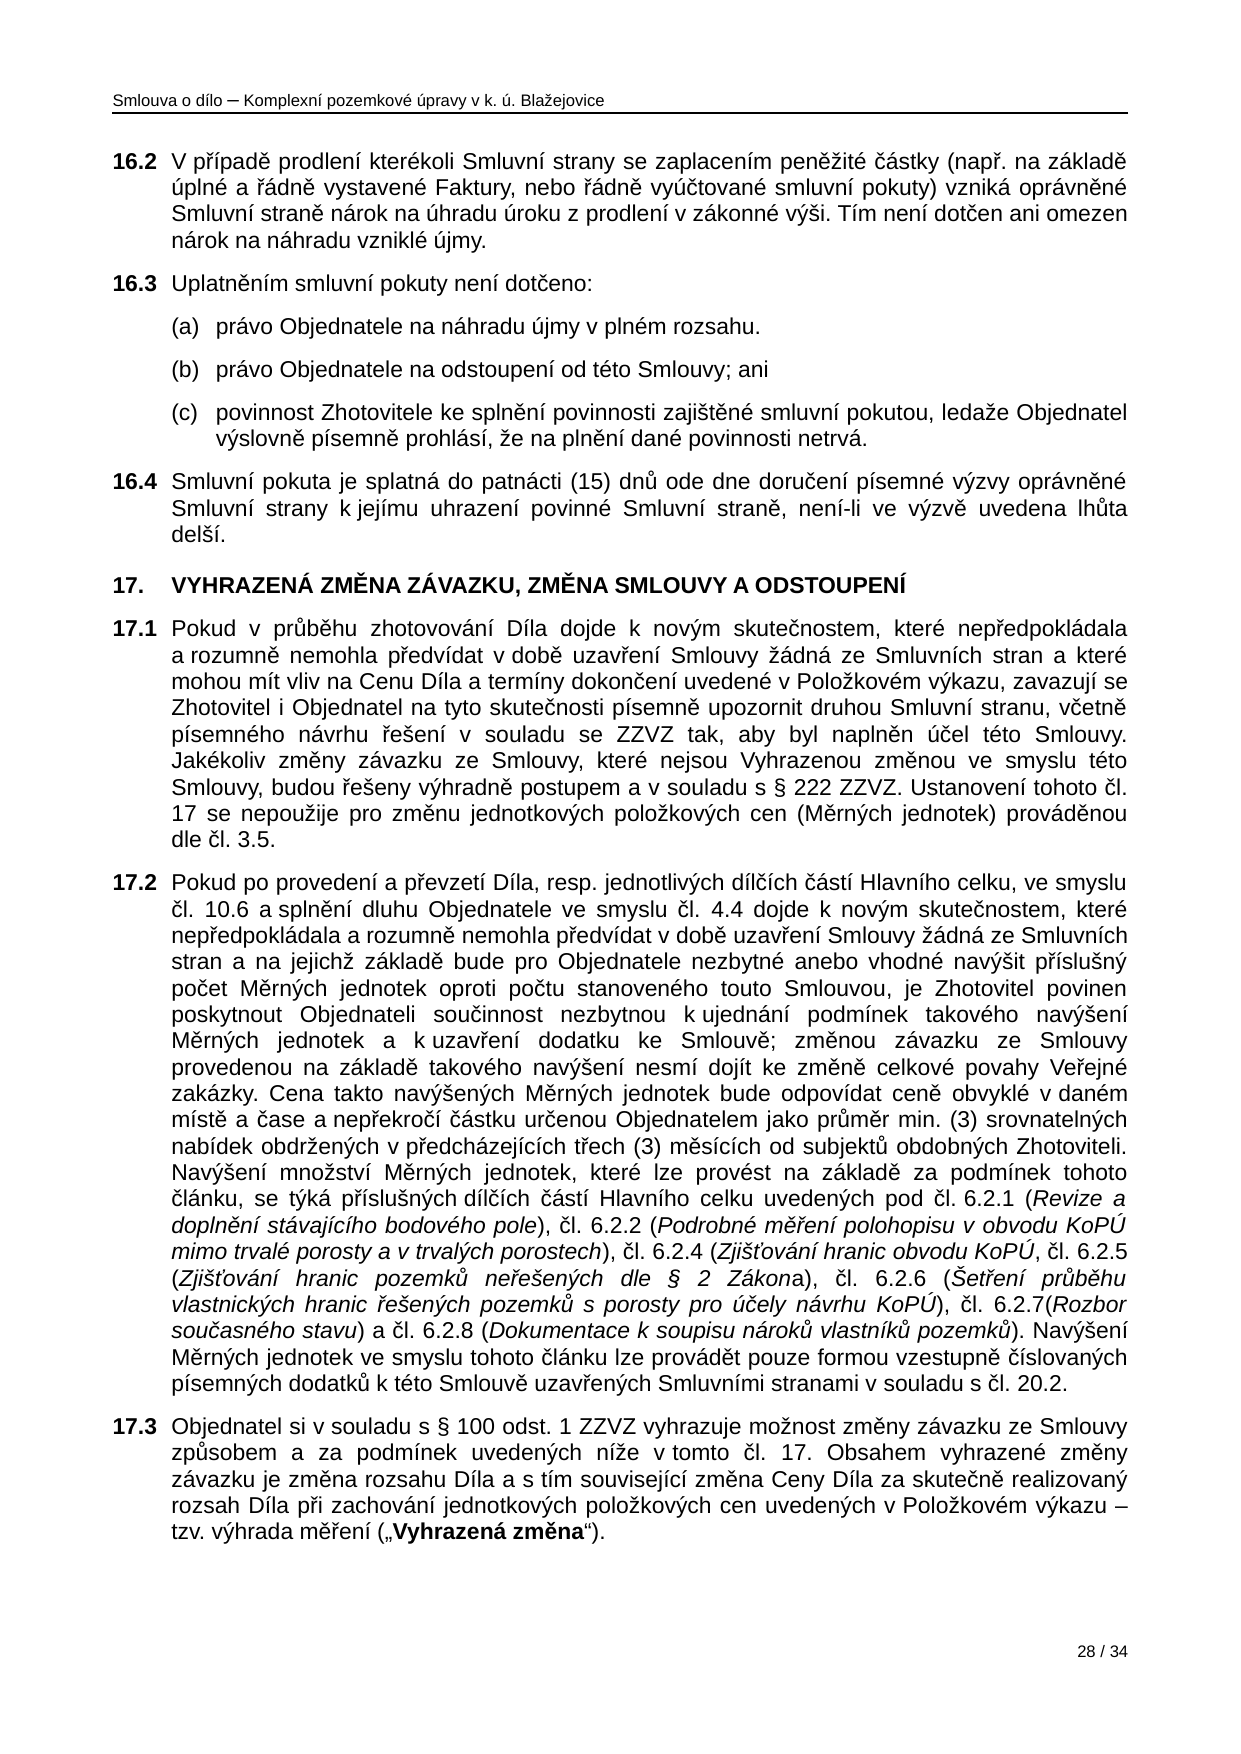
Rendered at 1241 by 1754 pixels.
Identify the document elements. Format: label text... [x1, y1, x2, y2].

text V případě prodlení kterékoli Smluvní strany se zaplacením peněžité částky (např. na základě úplné a řádně vystavené Faktury, nebo řádně vyúčtované smluvní pokuty) vzniká oprávněné Smluvní straně nárok na úhradu úroku z prodlení v zákonné výši. Tím není dotčen ani omezen nárok na náhradu vzniklé újmy. [112, 148, 1128, 253]
list právo Objednatele na odstoupení od této Smlouvy; ani [171, 356, 1128, 382]
text Objednatel si v souladu s § 100 odst. 1 ZZVZ vyhrazuje možnost změny závazku ze Smlouvy způsobem a za podmínek uvedených níže v tomto čl. 17. Obsahem vyhrazené změny závazku je změna rozsahu Díla a s tím související změna Ceny Díla za skutečně realizovaný rozsah Díla při zachování jednotkových položkových cen uvedených v Položkovém výkazu – tzv. výhrada měření („Vyhrazená změna“). [112, 1413, 1128, 1545]
text Pokud v průběhu zhotovování Díla dojde k novým skutečnostem, které nepředpokládala a rozumně nemohla předvídat v době uzavření Smlouvy žádná ze Smluvních stran a které mohou mít vliv na Cenu Díla a termíny dokončení uvedené v Položkovém výkazu, zavazují se Zhotovitel i Objednatel na tyto skutečnosti písemně upozornit druhou Smluvní stranu, včetně písemného návrhu řešení v souladu se ZZVZ tak, aby byl naplněn účel této Smlouvy. Jakékoliv změny závazku ze Smlouvy, které nejsou Vyhrazenou změnou ve smyslu této Smlouvy, budou řešeny výhradně postupem a v souladu s § 222 ZZVZ. Ustanovení tohoto čl. 17 se nepoužije pro změnu jednotkových položkových cen (Měrných jednotek) prováděnou dle čl. 3.6. [112, 615, 1128, 852]
text Smluvní pokuta je splatná do patnácti (15) dnů ode dne doručení písemné výzvy oprávněné Smluvní strany k jejímu uhrazení povinné Smluvní straně, není-li ve výzvě uvedena lhůta delší. [112, 468, 1128, 547]
text Pokud po provedení a převzetí Díla, resp. jednotlivých dílčích částí Hlavního celku, ve smyslu čl. 10.6 a splnění dluhu Objednatele ve smyslu čl. 4.4 dojde k novým skutečnostem, které nepředpokládala a rozumně nemohla předvídat v době uzavření Smlouvy žádná ze Smluvních stran a na jejichž základě bude pro Objednatele nezbytné anebo vhodné navýšit příslušný počet Měrných jednotek oproti počtu stanoveného touto Smlouvou, je Zhotovitel povinen poskytnout Objednateli součinnost nezbytnou k ujednání podmínek takového navýšení Měrných jednotek a k uzavření dodatku ke Smlouvě; změnou závazku ze Smlouvy provedenou na základě takového navýšení nesmí dojít ke změně celkové povahy Veřejné zakázky. Cena takto navýšených Měrných jednotek bude odpovídat ceně obvyklé v daném místě a čase a nepřekročí částku určenou Objednatelem jako průměr min. (3) srovnatelných nabídek obdržených v předcházejících třech (3) měsících od subjektů obdobných Zhotoviteli. Navýšení množství Měrných jednotek, které lze provést na základě za podmínek tohoto článku, se týká příslušných dílčích částí Hlavního celku uvedených pod čl. 6.2.1 (Revize a doplnění stávajícího bodového pole), čl. 6.2.2 (Podrobné měření polohopisu v obvodu KoPÚ mimo trvalé porosty a v trvalých porostech), čl. 6.2.4 (Zjišťování hranic obvodu KoPÚ, čl. 6.2.5 (Zjišťování hranic pozemků neřešených dle § 2 Zákona), čl. 6.2.6 (Šetření průběhu vlastnických hranic řešených pozemků s porosty pro účely návrhu KoPÚ), čl. 6.2.7(Rozbor současného stavu) a čl. 6.2.8 (Dokumentace k soupisu nároků vlastníků pozemků). Navýšení Měrných jednotek ve smyslu tohoto článku lze provádět pouze formou vzestupně číslovaných písemných dodatků k této Smlouvě uzavřených Smluvními stranami v souladu s čl. 20.2. [112, 869, 1128, 1396]
text Uplatněním smluvní pokuty není dotčeno: [112, 270, 1128, 296]
list právo Objednatele na náhradu újmy v plném rozsahu. [171, 313, 1128, 339]
text Vyhrazená změna závazku, změna smlouvy a odstoupení [112, 572, 1128, 599]
list povinnost Zhotovitele ke splnění povinnosti zajištěné smluvní pokutou, ledaže Objednatel výslovně písemně prohlásí, že na plnění dané povinnosti netrvá. [171, 399, 1128, 452]
